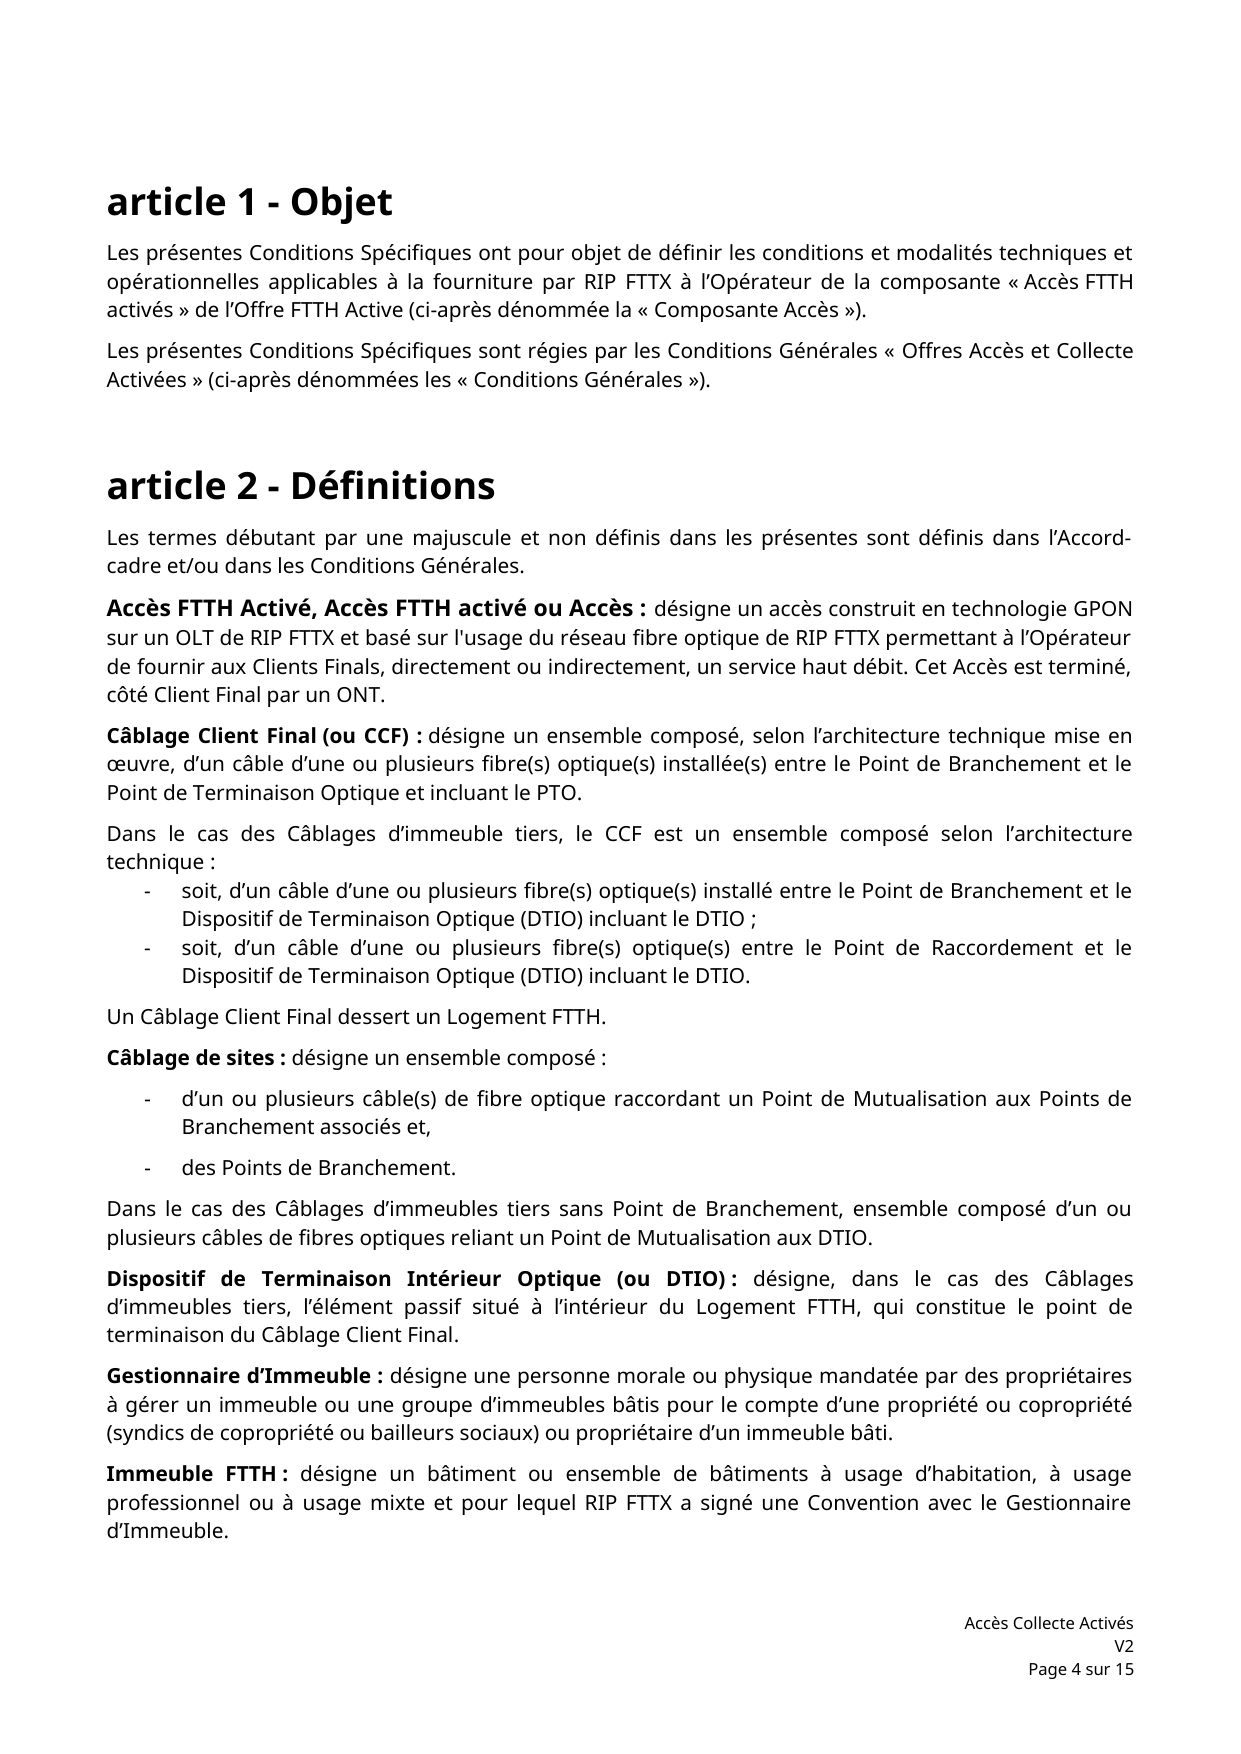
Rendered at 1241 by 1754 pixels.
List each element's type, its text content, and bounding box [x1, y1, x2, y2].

text Câblage Client Final (ou CCF) : désigne un ensemble composé, selon l’architecture technique mise en œuvre, d’un câble d’une ou plusieurs fibre(s) optique(s) installée(s) entre le Point de Branchement et le Point de Terminaison Optique et incluant le PTO. [106, 721, 1134, 806]
text Dans le cas des Câblages d’immeuble tiers, le CCF est un ensemble composé selon l’architecture technique : [106, 819, 1134, 876]
text Câblage de sites : désigne un ensemble composé : [106, 1043, 1134, 1071]
text Dispositif de Terminaison Intérieur Optique (ou DTIO) : désigne, dans le cas des Câblages d’immeubles tiers, l’élément passif situé à l’intérieur du Logement FTTH, qui constitue le point de terminaison du Câblage Client Final. [106, 1264, 1134, 1349]
text Les termes débutant par une majuscule et non définis dans les présentes sont définis dans l’Accord-cadre et/ou dans les Conditions Générales. [106, 523, 1134, 579]
text Accès FTTH Activé, Accès FTTH activé ou Accès : désigne un accès construit en technologie GPON sur un OLT de RIP FTTX et basé sur l'usage du réseau fibre optique de RIP FTTX permettant à l’Opérateur de fournir aux Clients Finals, directement ou indirectement, un service haut débit. Cet Accès est terminé, côté Client Final par un ONT. [106, 592, 1134, 709]
text Les présentes Conditions Spécifiques ont pour objet de définir les conditions et modalités techniques et opérationnelles applicables à la fourniture par RIP FTTX à l’Opérateur de la composante « Accès FTTH activés » de l’Offre FTTH Active (ci-après dénommée la « Composante Accès »). [106, 238, 1134, 324]
text Gestionnaire d’Immeuble : désigne une personne morale ou physique mandatée par des propriétaires à gérer un immeuble ou une groupe d’immeubles bâtis pour le compte d’une propriété ou copropriété (syndics de copropriété ou bailleurs sociaux) ou propriétaire d’un immeuble bâti. [106, 1361, 1134, 1447]
list soit, d’un câble d’une ou plusieurs fibre(s) optique(s) installé entre le Point de Branchement et le Dispositif de Terminaison Optique (DTIO) incluant le DTIO ; [144, 876, 1134, 933]
subtitle Définitions [106, 459, 1134, 510]
text Un Câblage Client Final dessert un Logement FTTH. [106, 1002, 1134, 1031]
list soit, d’un câble d’une ou plusieurs fibre(s) optique(s) entre le Point de Raccordement et le Dispositif de Terminaison Optique (DTIO) incluant le DTIO. [144, 933, 1134, 989]
text Les présentes Conditions Spécifiques sont régies par les Conditions Générales « Offres Accès et Collecte Activées » (ci-après dénommées les « Conditions Générales »). [106, 336, 1134, 393]
text Dans le cas des Câblages d’immeubles tiers sans Point de Branchement, ensemble composé d’un ou plusieurs câbles de fibres optiques reliant un Point de Mutualisation aux DTIO. [106, 1194, 1134, 1251]
list des Points de Branchement. [144, 1153, 1134, 1182]
text Immeuble FTTH : désigne un bâtiment ou ensemble de bâtiments à usage d’habitation, à usage professionnel ou à usage mixte et pour lequel RIP FTTX a signé une Convention avec le Gestionnaire d’Immeuble. [106, 1459, 1134, 1544]
list d’un ou plusieurs câble(s) de fibre optique raccordant un Point de Mutualisation aux Points de Branchement associés et, [144, 1084, 1134, 1141]
subtitle Objet [106, 175, 1134, 226]
